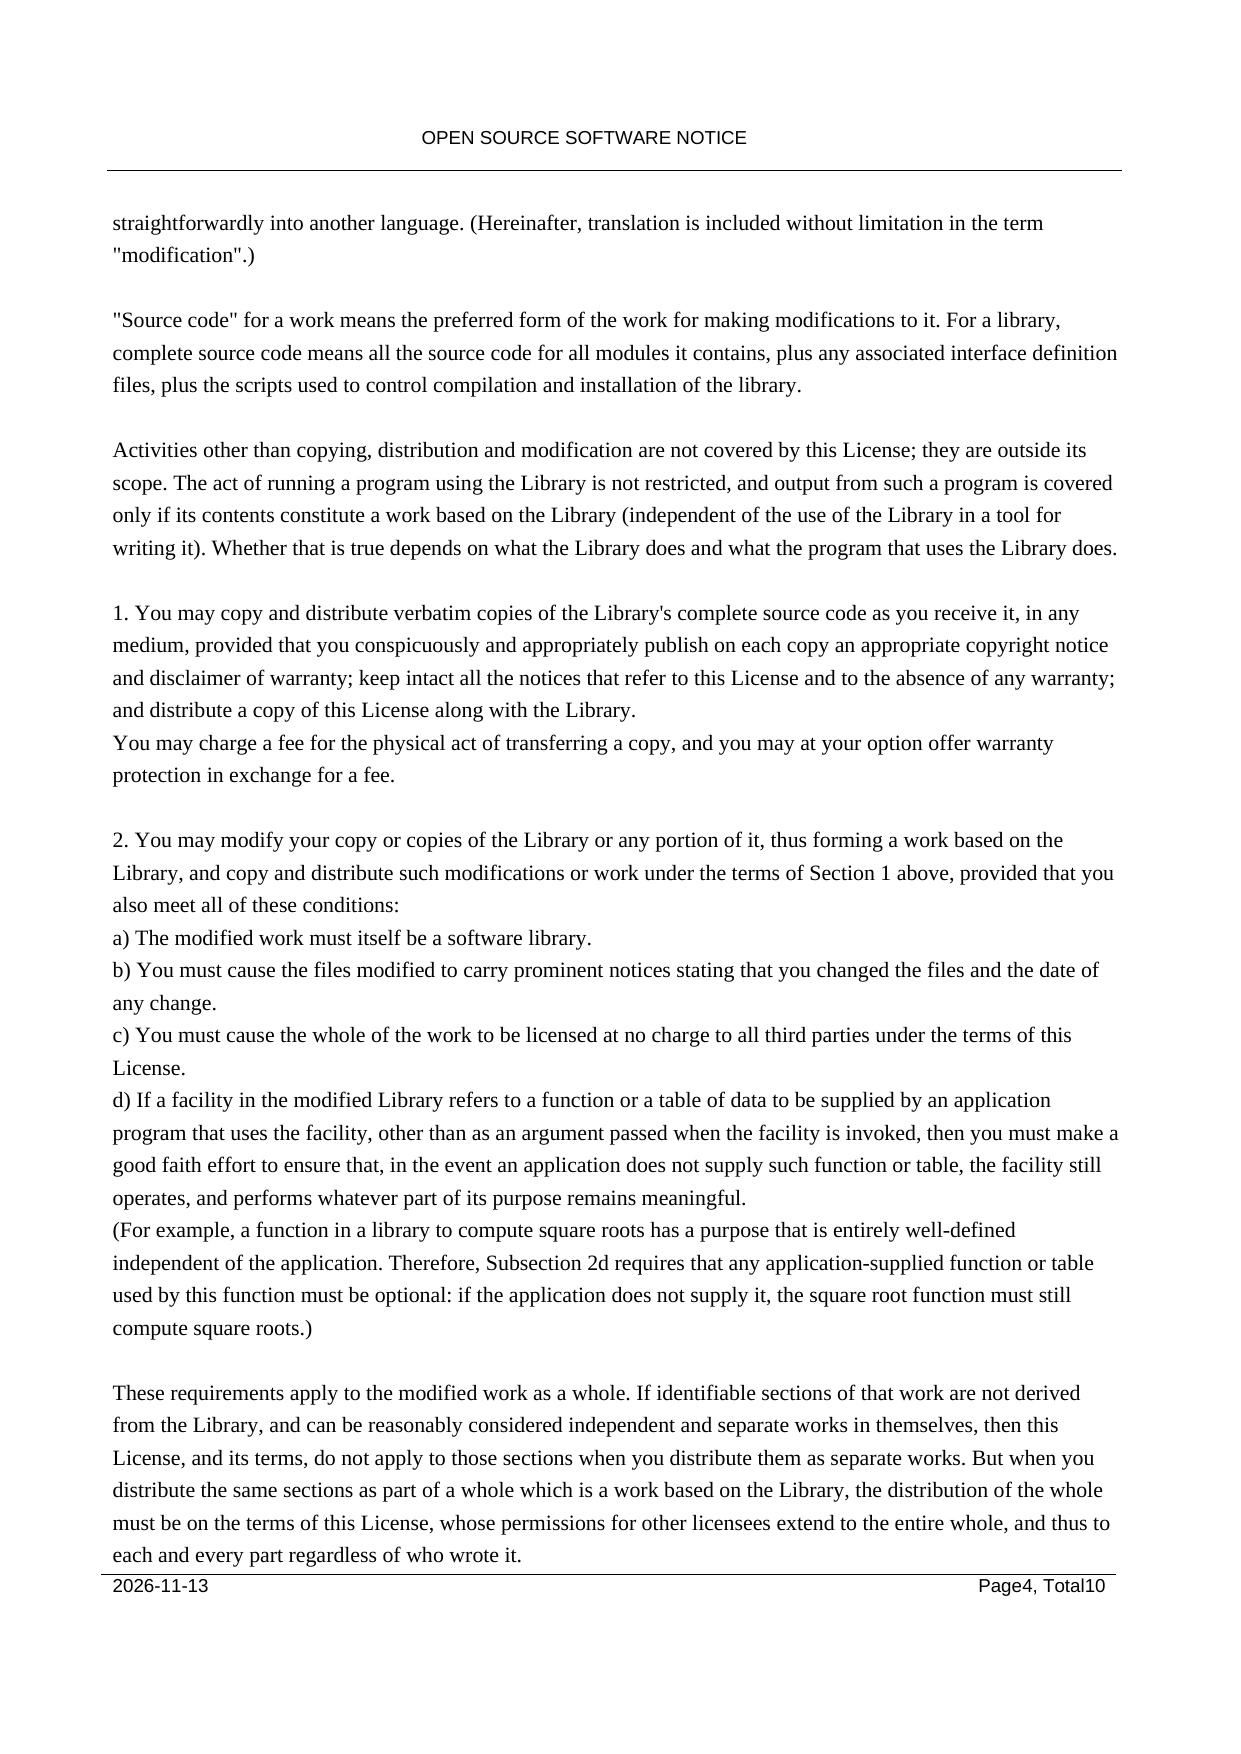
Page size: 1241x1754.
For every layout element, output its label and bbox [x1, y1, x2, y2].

text [112, 206, 1128, 1571]
